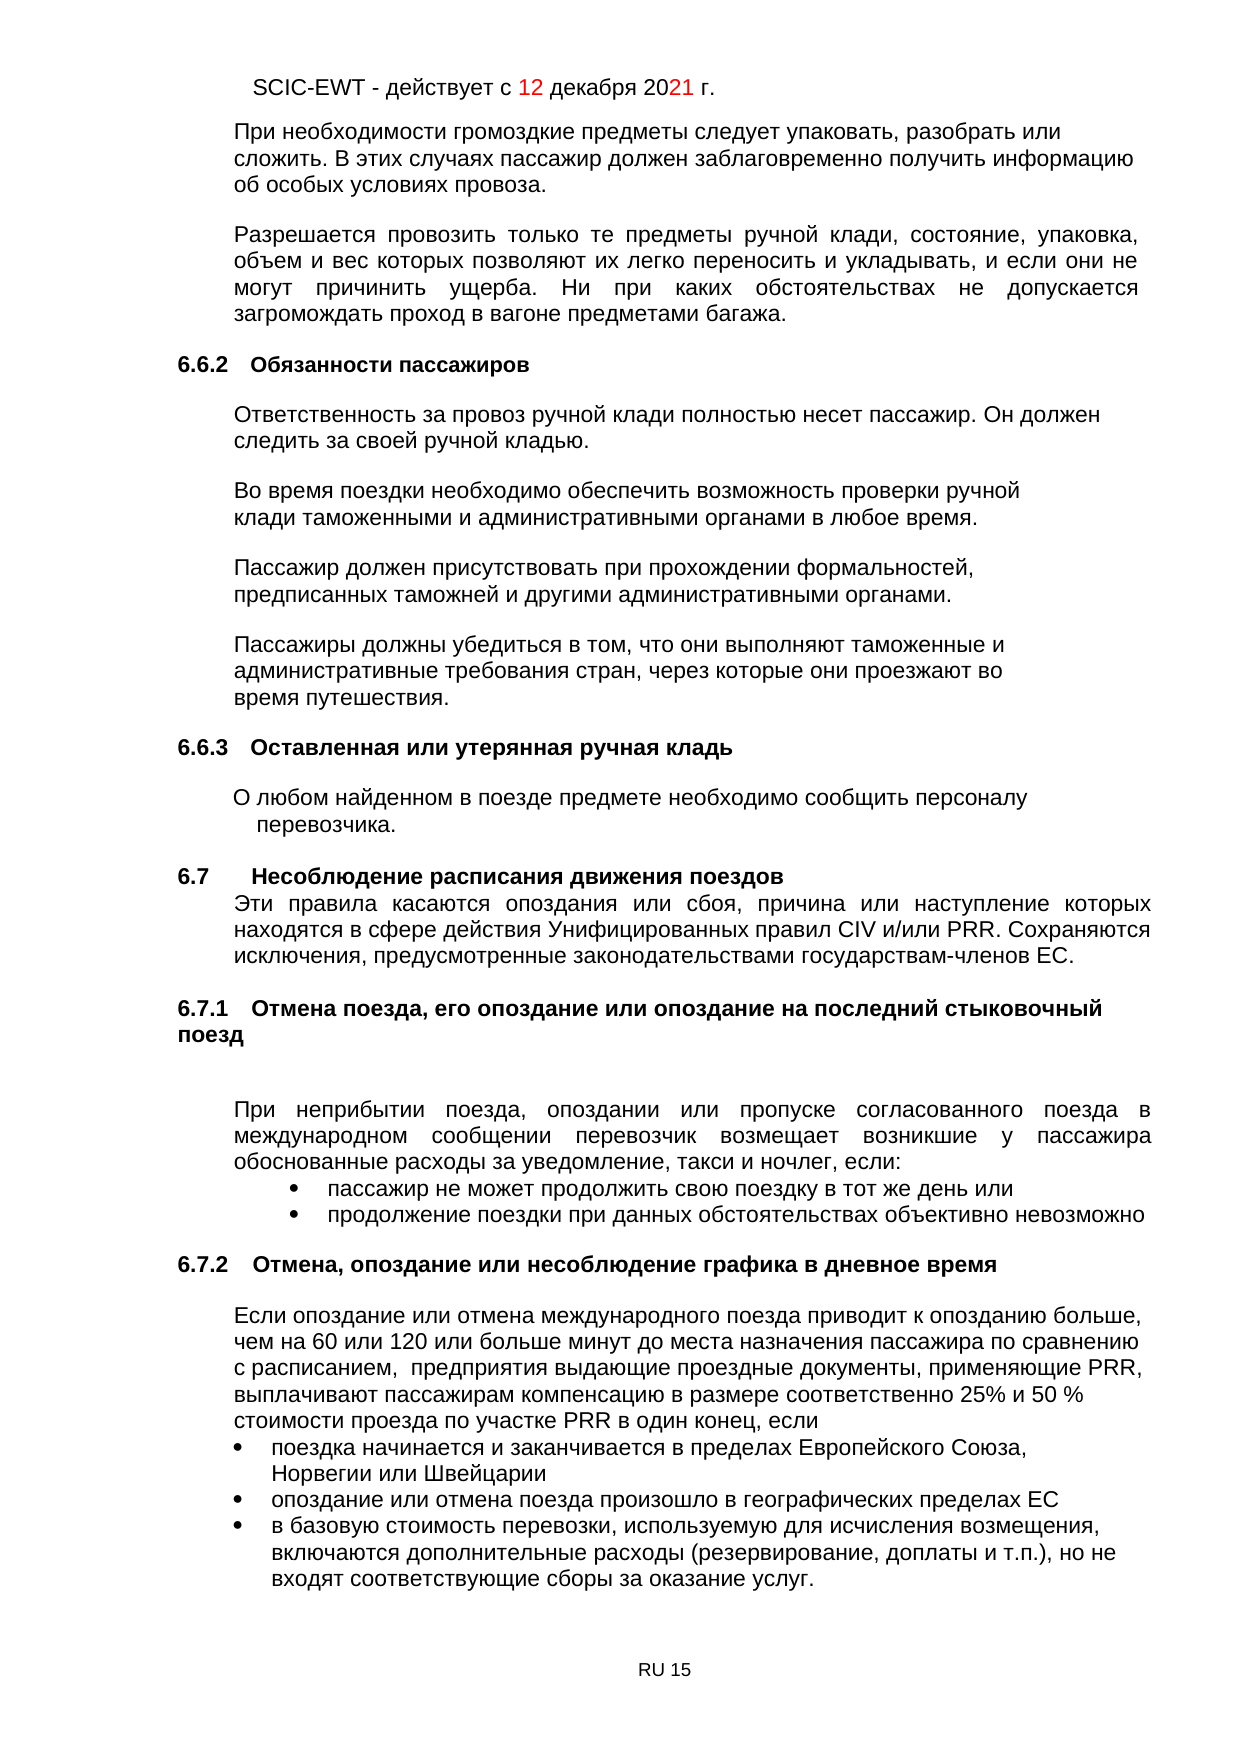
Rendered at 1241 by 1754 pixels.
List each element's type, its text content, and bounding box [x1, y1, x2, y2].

text 6.7.1 Отмена поезда, его опоздание или опоздание на последний стыковочный поезд [177, 995, 1152, 1048]
list продолжение поездки при данных обстоятельствах объективно невозможно [290, 1201, 1152, 1227]
text Пассажиры должны убедиться в том, что они выполняют таможенные и административные требования стран, через которые они проезжают во время путешествия. [233, 631, 1016, 710]
text Во время поездки необходимо обеспечить возможность проверки ручной клади таможенными и административными органами в любое время. [233, 477, 1029, 530]
text 6.6.3 Оставленная или утерянная ручная кладь [177, 734, 1152, 760]
text При неприбытии поезда, опоздании или пропуске согласованного поезда в международном сообщении перевозчик возмещает возникшие у пассажира обоснованные расходы за уведомление, такси и ночлег, если: [233, 1096, 1152, 1175]
list пассажир не может продолжить свою поездку в тот же день или [290, 1175, 1152, 1201]
text 6.6.2 Обязанности пассажиров [177, 351, 1152, 377]
text 6.7.2 Отмена, опоздание или несоблюдение графика в дневное время [177, 1251, 1152, 1278]
text Ответственность за провоз ручной клади полностью несет пассажир. Он должен следить за своей ручной кладью. [233, 401, 1133, 453]
text 6.7 Несоблюдение расписания движения поездов [177, 863, 1152, 889]
list поездка начинается и заканчивается в пределах Европейского Союза, Норвегии или Швейцарии [233, 1433, 1120, 1486]
list любом найденном в поезде предмете необходимо сообщить персоналу перевозчика. [233, 784, 1152, 837]
text Если опоздание или отмена международного поезда приводит к опозданию больше, чем на 60 или 120 или больше минут до места назначения пассажира по сравнению с расписанием, предприятия выдающие проездные документы, применяющие PRR, выплачивают пассажирам компенсацию в размере соответственно 25% и 50 % стоимости проезда по участке PRR в один конец, если [233, 1302, 1145, 1433]
text Эти правила касаются опоздания или сбоя, причина или наступление которых находятся в сфере действия Унифицированных правил CIV и/или PRR. Сохраняются исключения, предусмотренные законодательствами государствам-членов ЕС. [233, 889, 1152, 969]
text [233, 118, 1149, 197]
list опоздание или отмена поезда произошло в географических пределах ЕС [233, 1486, 1120, 1512]
list в базовую стоимость перевозки, используемую для исчисления возмещения, включаются дополнительные расходы (резервирование, доплаты и т.п.), но не входят соответствующие сборы за оказание услуг. [233, 1512, 1120, 1592]
text Разрешается провозить только те предметы ручной клади, состояние, упаковка, объем и вес которых позволяют их легко переносить и укладывать, и если они не могут причинить ущерба. Ни при каких обстоятельствах не допускается загромождать проход в вагоне предметами багажа. [233, 221, 1139, 327]
text Пассажир должен присутствовать при прохождении формальностей, предписанных таможней и другими административными органами. [233, 554, 1081, 607]
